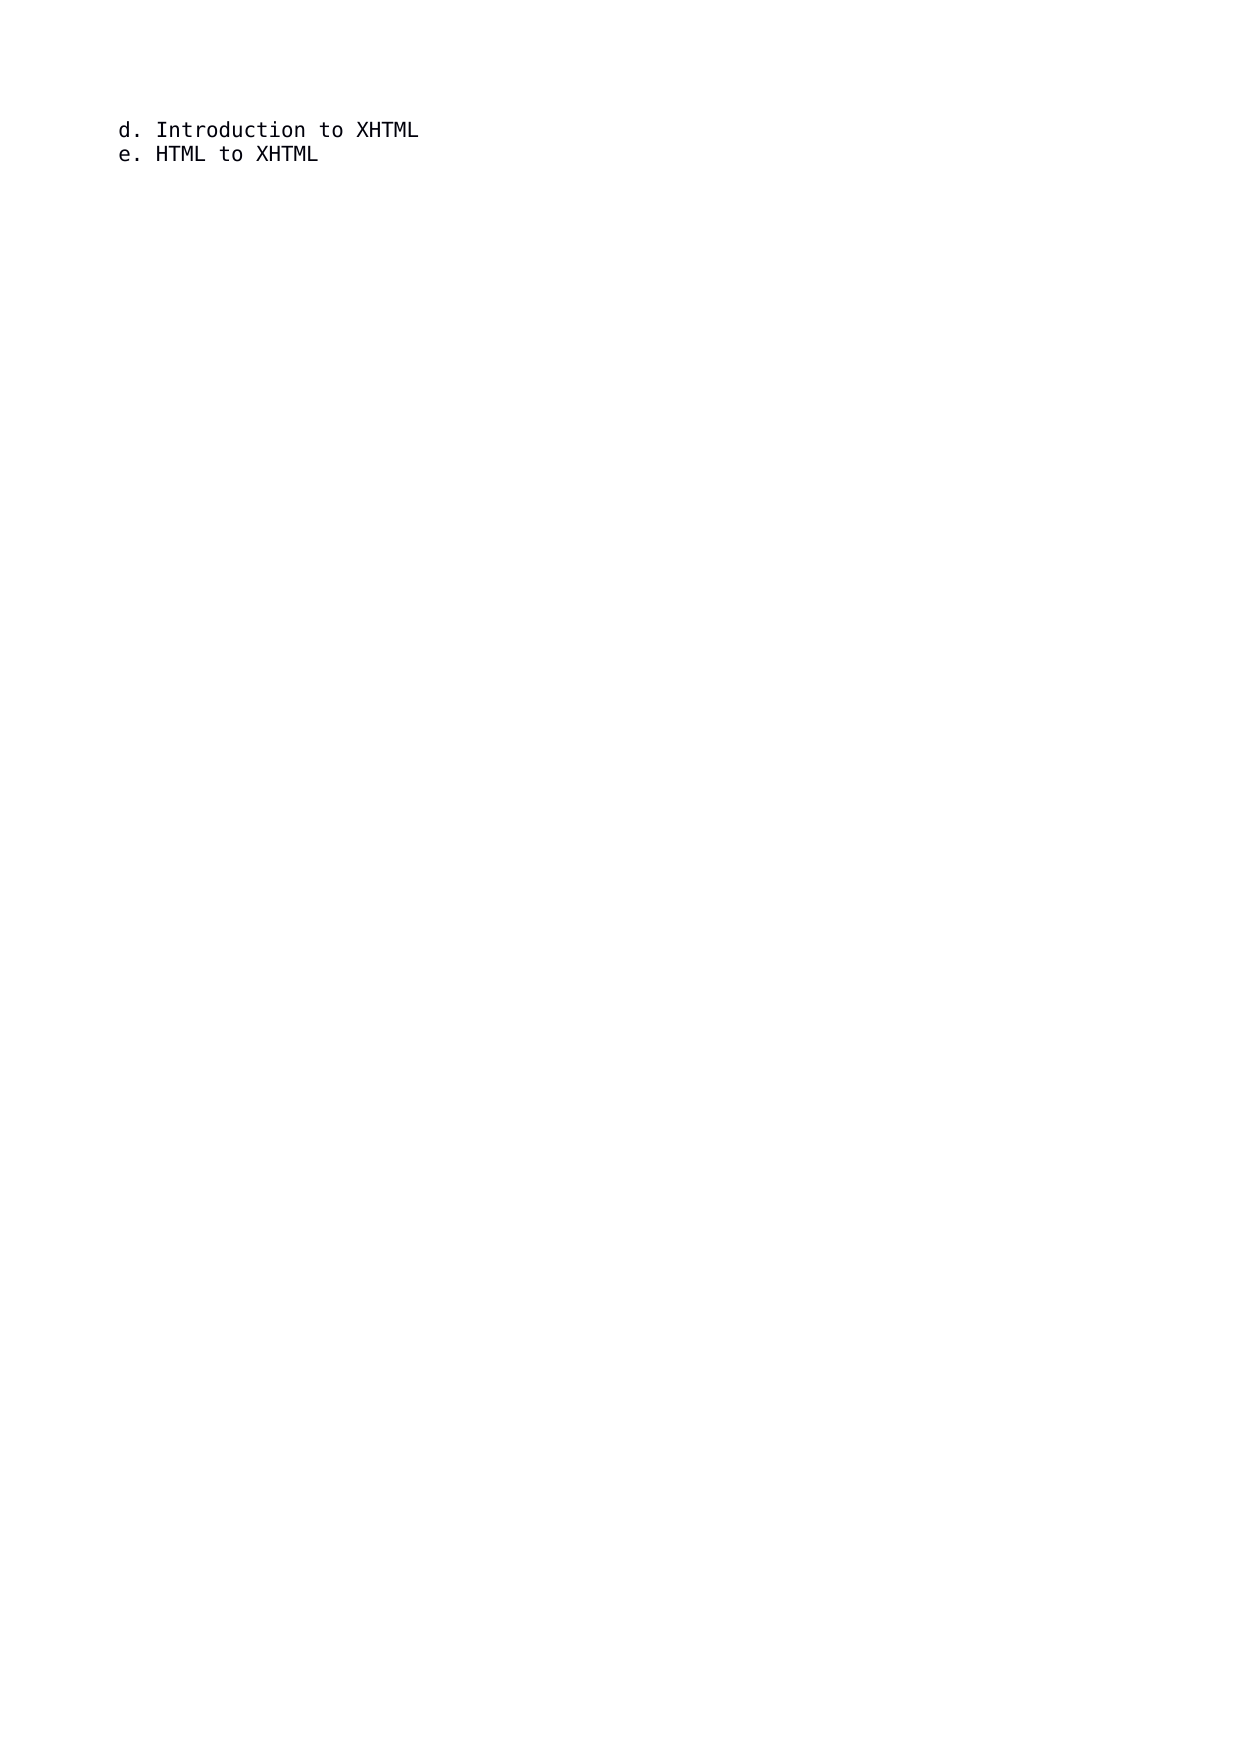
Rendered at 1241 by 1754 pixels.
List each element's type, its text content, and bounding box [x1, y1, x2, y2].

text e. HTML to XHTML [118, 142, 1122, 167]
text d. Introduction to XHTML [118, 118, 1122, 142]
